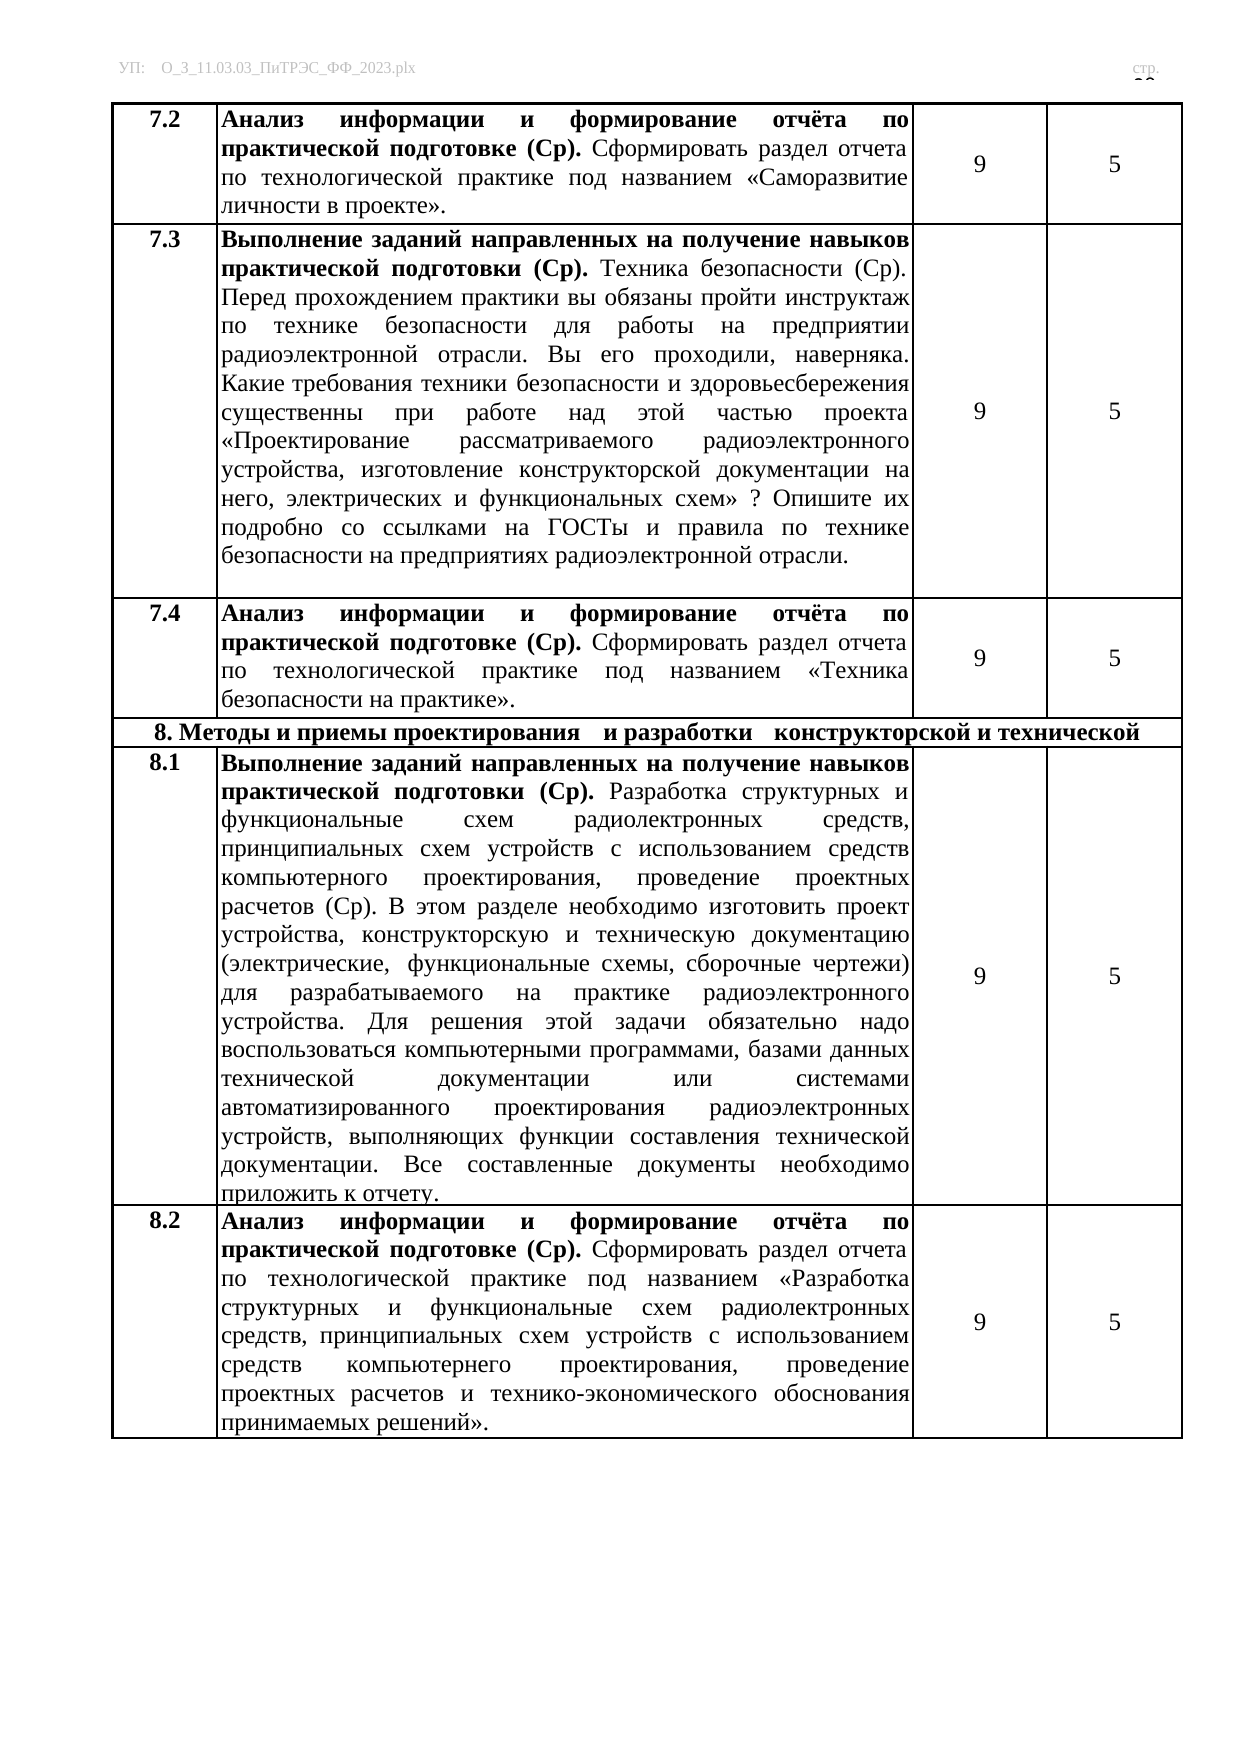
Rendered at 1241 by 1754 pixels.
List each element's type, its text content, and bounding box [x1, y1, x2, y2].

table_cell 7.4 [114, 599, 216, 717]
table_cell 8.2 [114, 1206, 216, 1437]
table_header 9 [914, 105, 1046, 223]
table_cell 9 [914, 225, 1046, 597]
table_cell 8.1 [114, 748, 216, 1204]
table_cell 5 [1048, 225, 1181, 597]
table_cell Анализ информации и формирование отчёта по практической подготовке (Ср). Сформировать раздел отчета по технологической практике под названием «Разработка структурных и функциональные схем радиолектронных средств, принципиальных схем устройств с использованием средств компьютернего проектирования, проведение проектных расчетов и технико-экономического обоснования принимаемых решений». [218, 1206, 912, 1437]
table_cell Выполнение заданий направленных на получение навыков практической подготовки (Ср). Техника безопасности (Ср). Перед прохождением практики вы обязаны пройти инструктаж по технике безопасности для работы на предприятии радиоэлектронной отрасли. Вы его проходили, наверняка. Какие требования техники безопасности и здоровьесбережения существенны при работе над этой частью проекта «Проектирование рассматриваемого радиоэлектронного устройства, изготовление конструкторской документации на него, электрических и функциональных схем» ? Опишите их подробно со ссылками на ГОСТы и правила по технике безопасности на предприятиях радиоэлектронной отрасли. [218, 225, 912, 597]
table_cell 5 [1048, 748, 1181, 1204]
table_header 7.2 [114, 105, 216, 223]
table_header 5 [1048, 105, 1181, 223]
table_cell 7.3 [114, 225, 216, 597]
table_cell 9 [914, 599, 1046, 717]
table_cell 5 [1048, 599, 1181, 717]
table_cell 9 [914, 748, 1046, 1204]
table_cell 9 [914, 1206, 1046, 1437]
table_cell Выполнение заданий направленных на получение навыков практической подготовки (Ср). Разработка структурных и функциональные схем радиолектронных средств, принципиальных схем устройств с использованием средств компьютерного проектирования, проведение проектных расчетов (Ср). В этом разделе необходимо изготовить проект устройства, конструкторскую и техническую документацию (электрические, функциональные схемы, сборочные чертежи) для разрабатываемого на практике радиоэлектронного устройства. Для решения этой задачи обязательно надо воспользоваться компьютерными программами, базами данных технической документации или системами автоматизированного проектирования радиоэлектронных устройств, выполняющих функции составления технической документации. Все составленные документы необходимо приложить к отчету. [218, 748, 912, 1204]
table_cell 5 [1048, 1206, 1181, 1437]
table_header Анализ информации и формирование отчёта по практической подготовке (Ср). Сформировать раздел отчета по технологической практике под названием «Саморазвитие личности в проекте». [218, 105, 912, 223]
table_cell Анализ информации и формирование отчёта по практической подготовке (Ср). Сформировать раздел отчета по технологической практике под названием «Техника безопасности на практике». [218, 599, 912, 717]
table_cell 8. Методы и приемы проектирования и разработки конструкторской и технической [114, 719, 1181, 746]
